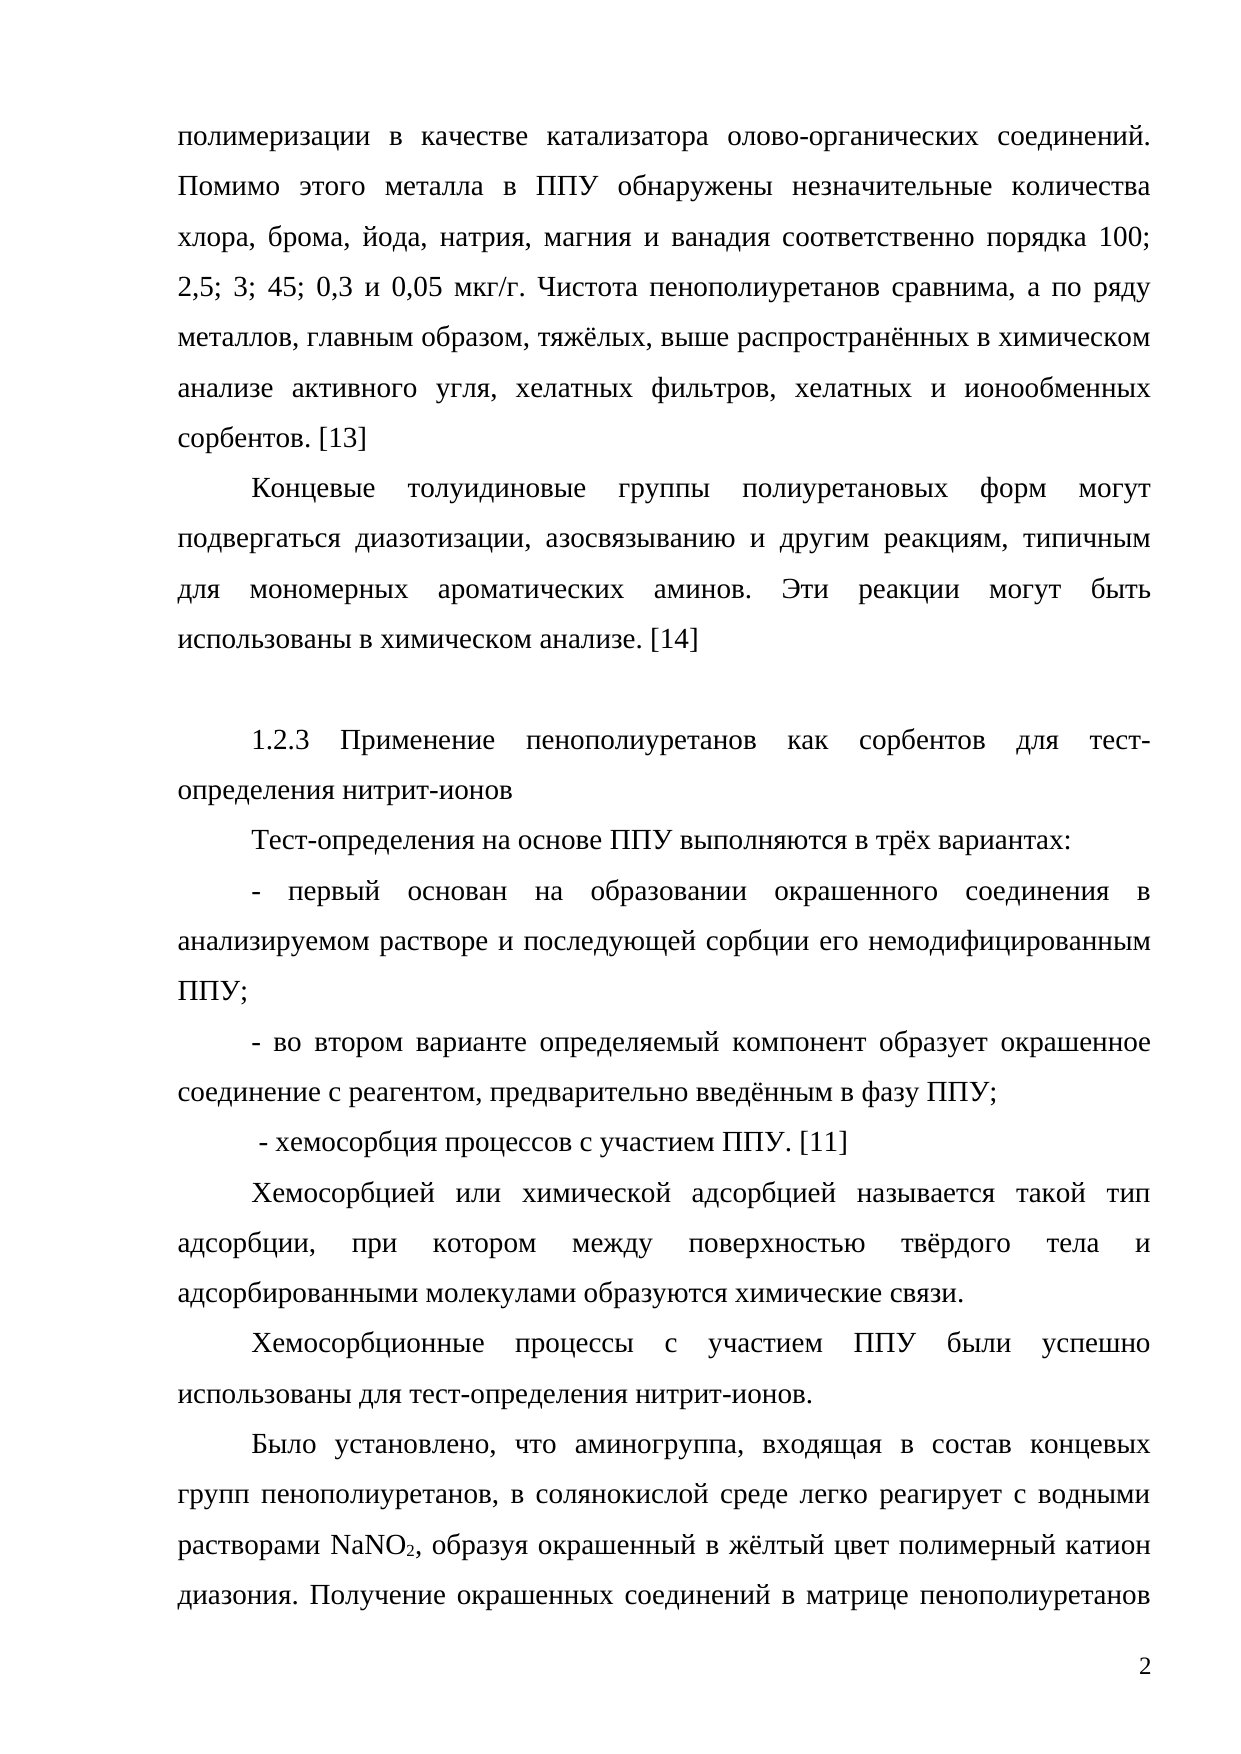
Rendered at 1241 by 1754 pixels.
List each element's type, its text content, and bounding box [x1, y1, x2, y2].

text Хемосорбцией или химической адсорбцией называется такой тип адсорбции, при котором между поверхностью твёрдого тела и адсорбированными молекулами образуются химические связи. [177, 1175, 1152, 1309]
text 1.2.3 Применение пенополиуретанов как сорбентов для тест-определения нитрит-ионов [177, 722, 1152, 806]
text - хемосорбция процессов с участием ППУ. [11] [177, 1124, 1152, 1158]
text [177, 1426, 1152, 1611]
text - первый основан на образовании окрашенного соединения в анализируемом растворе и последующей сорбции его немодифицированным ППУ; [177, 873, 1152, 1007]
text - во втором варианте определяемый компонент образует окрашенное соединение с реагентом, предварительно введённым в фазу ППУ; [177, 1024, 1152, 1108]
text Концевые толуидиновые группы полиуретановых форм могут подвергаться диазотизации, азосвязыванию и другим реакциям, типичным для мономерных ароматических аминов. Эти реакции могут быть использованы в химическом анализе. [14] [177, 470, 1152, 655]
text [177, 118, 1152, 453]
text Тест-определения на основе ППУ выполняются в трёх вариантах: [177, 822, 1152, 856]
text Хемосорбционные процессы с участием ППУ были успешно использованы для тест-определения нитрит-ионов. [177, 1326, 1152, 1409]
